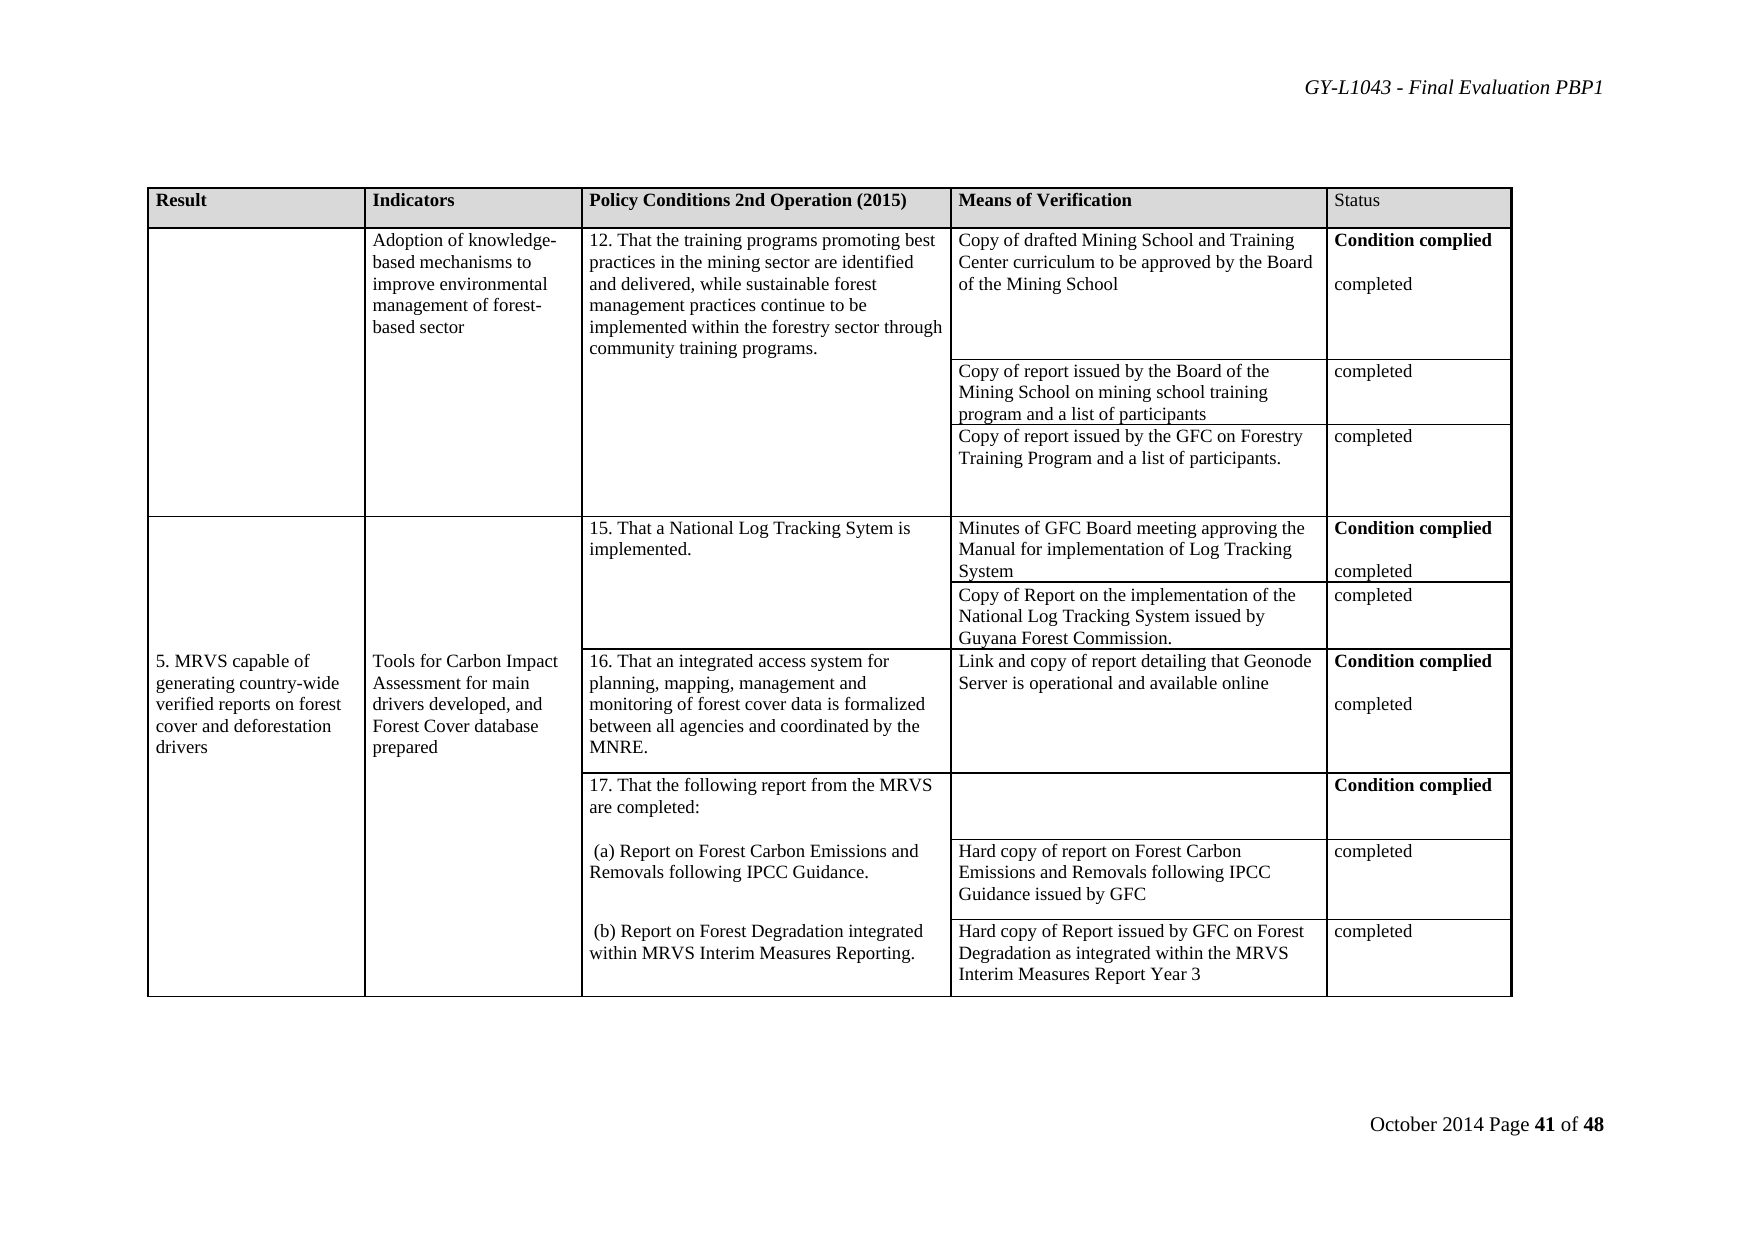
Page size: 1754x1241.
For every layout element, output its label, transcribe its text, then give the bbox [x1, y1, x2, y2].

table_header Means of Verification [952, 189, 1326, 227]
table_header Indicators [366, 189, 581, 227]
table_cell 16. That an integrated access system for planning, mapping, management and monitoring of forest cover data is formalized between all agencies and coordinated by the MNRE. [583, 650, 950, 772]
table_header Status [1328, 189, 1510, 227]
table_cell completed [1328, 360, 1510, 424]
table_cell 5. MRVS capable of generating country-wide verified reports on forest cover and deforestation drivers [149, 648, 364, 772]
table_cell Hard copy of Report issued by GFC on Forest Degradation as integrated within the MRVS Interim Measures Report Year 3 [952, 920, 1326, 996]
table_cell completed [1328, 425, 1510, 516]
table_header Result [149, 189, 364, 227]
table_cell completed [1328, 920, 1510, 996]
table_header Policy Conditions 2nd Operation (2015) [583, 189, 950, 227]
table_cell 12. That the training programs promoting best practices in the mining sector are identified and delivered, while sustainable forest management practices continue to be implemented within the forestry sector through community training programs. [583, 229, 950, 359]
table_cell Condition complied [1328, 774, 1510, 838]
table_cell [583, 359, 950, 516]
table_cell Tools for Carbon Impact Assessment for main drivers developed, and Forest Cover database prepared [366, 648, 581, 772]
table_cell Condition complied completed [1328, 650, 1510, 772]
table_cell [149, 229, 364, 516]
table_cell Link and copy of report detailing that Geonode Server is operational and available online [952, 650, 1326, 772]
table_cell 17. That the following report from the MRVS are completed: [583, 774, 950, 838]
table_cell 15. That a National Log Tracking Sytem is implemented. [583, 517, 950, 648]
table_cell [952, 774, 1326, 838]
table_cell Copy of drafted Mining School and Training Center curriculum to be approved by the Board of the Mining School [952, 229, 1326, 359]
table_cell Copy of report issued by the GFC on Forestry Training Program and a list of participants. [952, 425, 1326, 516]
table_cell [366, 772, 581, 996]
table_cell Adoption of knowledge-based mechanisms to improve environmental management of forest-based sector [366, 229, 581, 516]
table_cell (a) Report on Forest Carbon Emissions and Removals following IPCC Guidance. [583, 839, 950, 919]
table_cell Copy of report issued by the Board of the Mining School on mining school training program and a list of participants [952, 360, 1326, 424]
table_cell [149, 772, 364, 996]
table_cell (b) Report on Forest Degradation integrated within MRVS Interim Measures Reporting. [583, 919, 950, 996]
table_cell Minutes of GFC Board meeting approving the Manual for implementation of Log Tracking System [952, 517, 1326, 581]
table_cell Condition complied completed [1328, 229, 1510, 359]
table_cell completed [1328, 840, 1510, 919]
table_cell Hard copy of report on Forest Carbon Emissions and Removals following IPCC Guidance issued by GFC [952, 840, 1326, 919]
table_cell [149, 517, 364, 648]
table_cell completed [1328, 583, 1510, 648]
table_cell [366, 517, 581, 648]
table_cell Copy of Report on the implementation of the National Log Tracking System issued by Guyana Forest Commission. [952, 583, 1326, 648]
table_cell Condition complied completed [1328, 517, 1510, 581]
